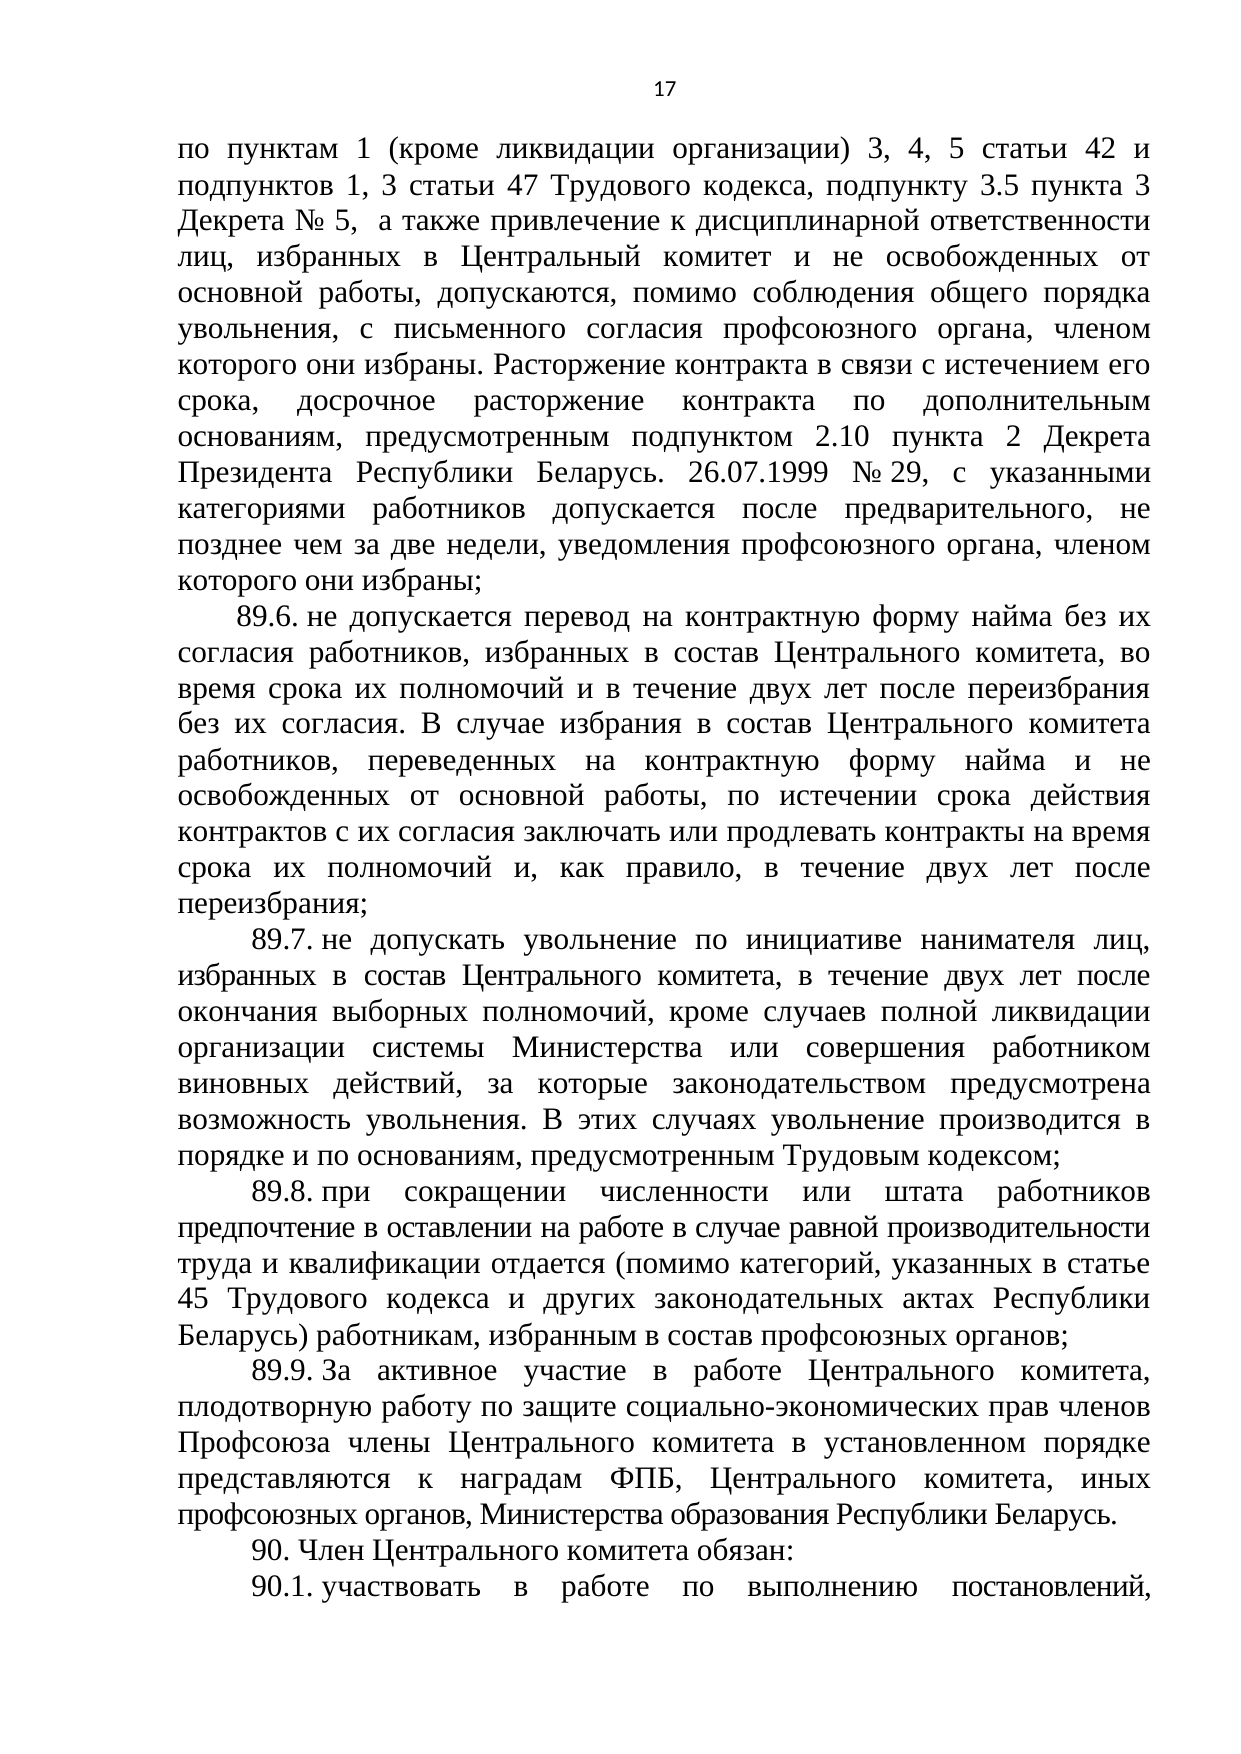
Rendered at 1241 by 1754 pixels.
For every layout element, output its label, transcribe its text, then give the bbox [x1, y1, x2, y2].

text 89.6. не допускается перевод на контрактную форму найма без их согласия работников, избранных в состав Центрального комитета, во время срока их полномочий и в течение двух лет после переизбрания без их согласия. В случае избрания в состав Центрального комитета работников, переведенных на контрактную форму найма и не освобожденных от основной работы, по истечении срока действия контрактов с их согласия заключать или продлевать контракты на время срока их полномочий и, как правило, в течение двух лет после переизбрания; [177, 597, 1152, 920]
text 89.7. не допускать увольнение по инициативе нанимателя лиц, избранных в состав Центрального комитета, в течение двух лет после окончания выборных полномочий, кроме случаев полной ликвидации организации системы Министерства или совершения работником виновных действий, за которые законодательством предусмотрена возможность увольнения. В этих случаях увольнение производится в порядке и по основаниям, предусмотренным Трудовым кодексом; [177, 920, 1152, 1172]
text 89.8. при сокращении численности или штата работников предпочтение в оставлении на работе в случае равной производительности труда и квалификации отдается (помимо категорий, указанных в статье 45 Трудового кодекса и других законодательных актах Республики Беларусь) работникам, избранным в состав профсоюзных органов; [177, 1172, 1152, 1352]
text 89.9. За активное участие в работе Центрального комитета, плодотворную работу по защите социально-экономических прав членов Профсоюза члены Центрального комитета в установленном порядке представляются к наградам ФПБ, Центрального комитета, иных профсоюзных органов, Министерства образования Республики Беларусь. [177, 1352, 1152, 1531]
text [177, 1567, 1152, 1603]
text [177, 130, 1152, 597]
text 90. Член Центрального комитета обязан: [177, 1531, 1152, 1567]
